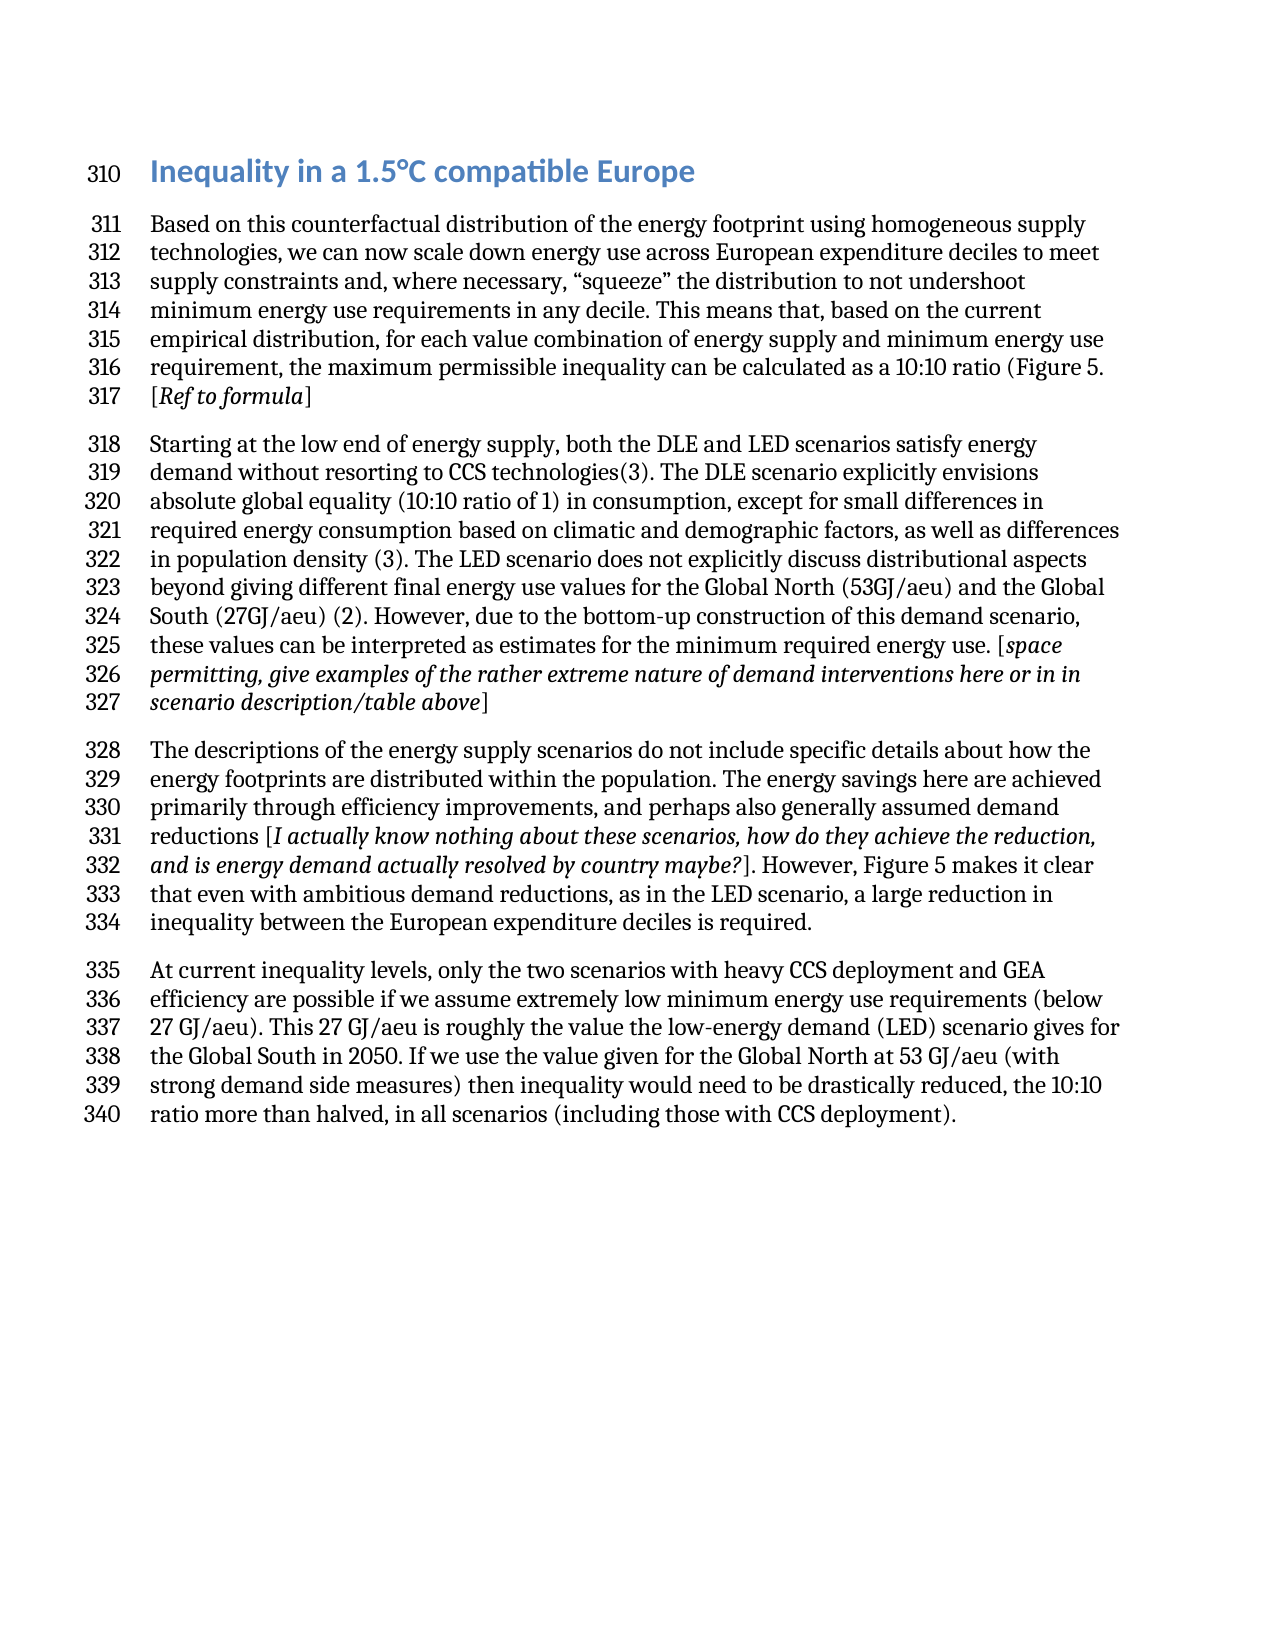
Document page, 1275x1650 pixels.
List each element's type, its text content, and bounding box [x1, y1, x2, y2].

text At current inequality levels, only the two scenarios with heavy CCS deployment and GEA efficiency are possible if we assume extremely low minimum energy use requirements (below 27 GJ/aeu). This 27 GJ/aeu is roughly the value the low-energy demand (LED) scenario gives for the Global South in 2050. If we use the value given for the Global North at 53 GJ/aeu (with strong demand side measures) then inequality would need to be drastically reduced, the 10:10 ratio more than halved, in all scenarios (including those with CCS deployment). [150, 956, 1125, 1128]
text Starting at the low end of energy supply, both the DLE and LED scenarios satisfy energy demand without resorting to CCS technologies(3). The DLE scenario explicitly envisions absolute global equality (10:10 ratio of 1) in consumption, except for small differences in required energy consumption based on climatic and demographic factors, as well as differences in population density (3). The LED scenario does not explicitly discuss distributional aspects beyond giving different final energy use values for the Global North (53GJ/aeu) and the Global South (27GJ/aeu) (2). However, due to the bottom-up construction of this demand scenario, these values can be interpreted as estimates for the minimum required energy use. [space permitting, give examples of the rather extreme nature of demand interventions here or in in scenario description/table above] [150, 429, 1125, 717]
text The descriptions of the energy supply scenarios do not include specific details about how the energy footprints are distributed within the population. The energy savings here are achieved primarily through efficiency improvements, and perhaps also generally assumed demand reductions [I actually know nothing about these scenarios, how do they achieve the reduction, and is energy demand actually resolved by country maybe?]. However, Figure 5 makes it clear that even with ambitious demand reductions, as in the LED scenario, a large reduction in inequality between the European expenditure deciles is required. [150, 736, 1125, 937]
subtitle Inequality in a 1.5°C compatible Europe [150, 150, 1125, 191]
text Based on this counterfactual distribution of the energy footprint using homogeneous supply technologies, we can now scale down energy use across European expenditure deciles to meet supply constraints and, where necessary, “squeeze” the distribution to not undershoot minimum energy use requirements in any decile. This means that, based on the current empirical distribution, for each value combination of energy supply and minimum energy use requirement, the maximum permissible inequality can be calculated as a 10:10 ratio (Figure 5. [Ref to formula] [150, 209, 1125, 411]
